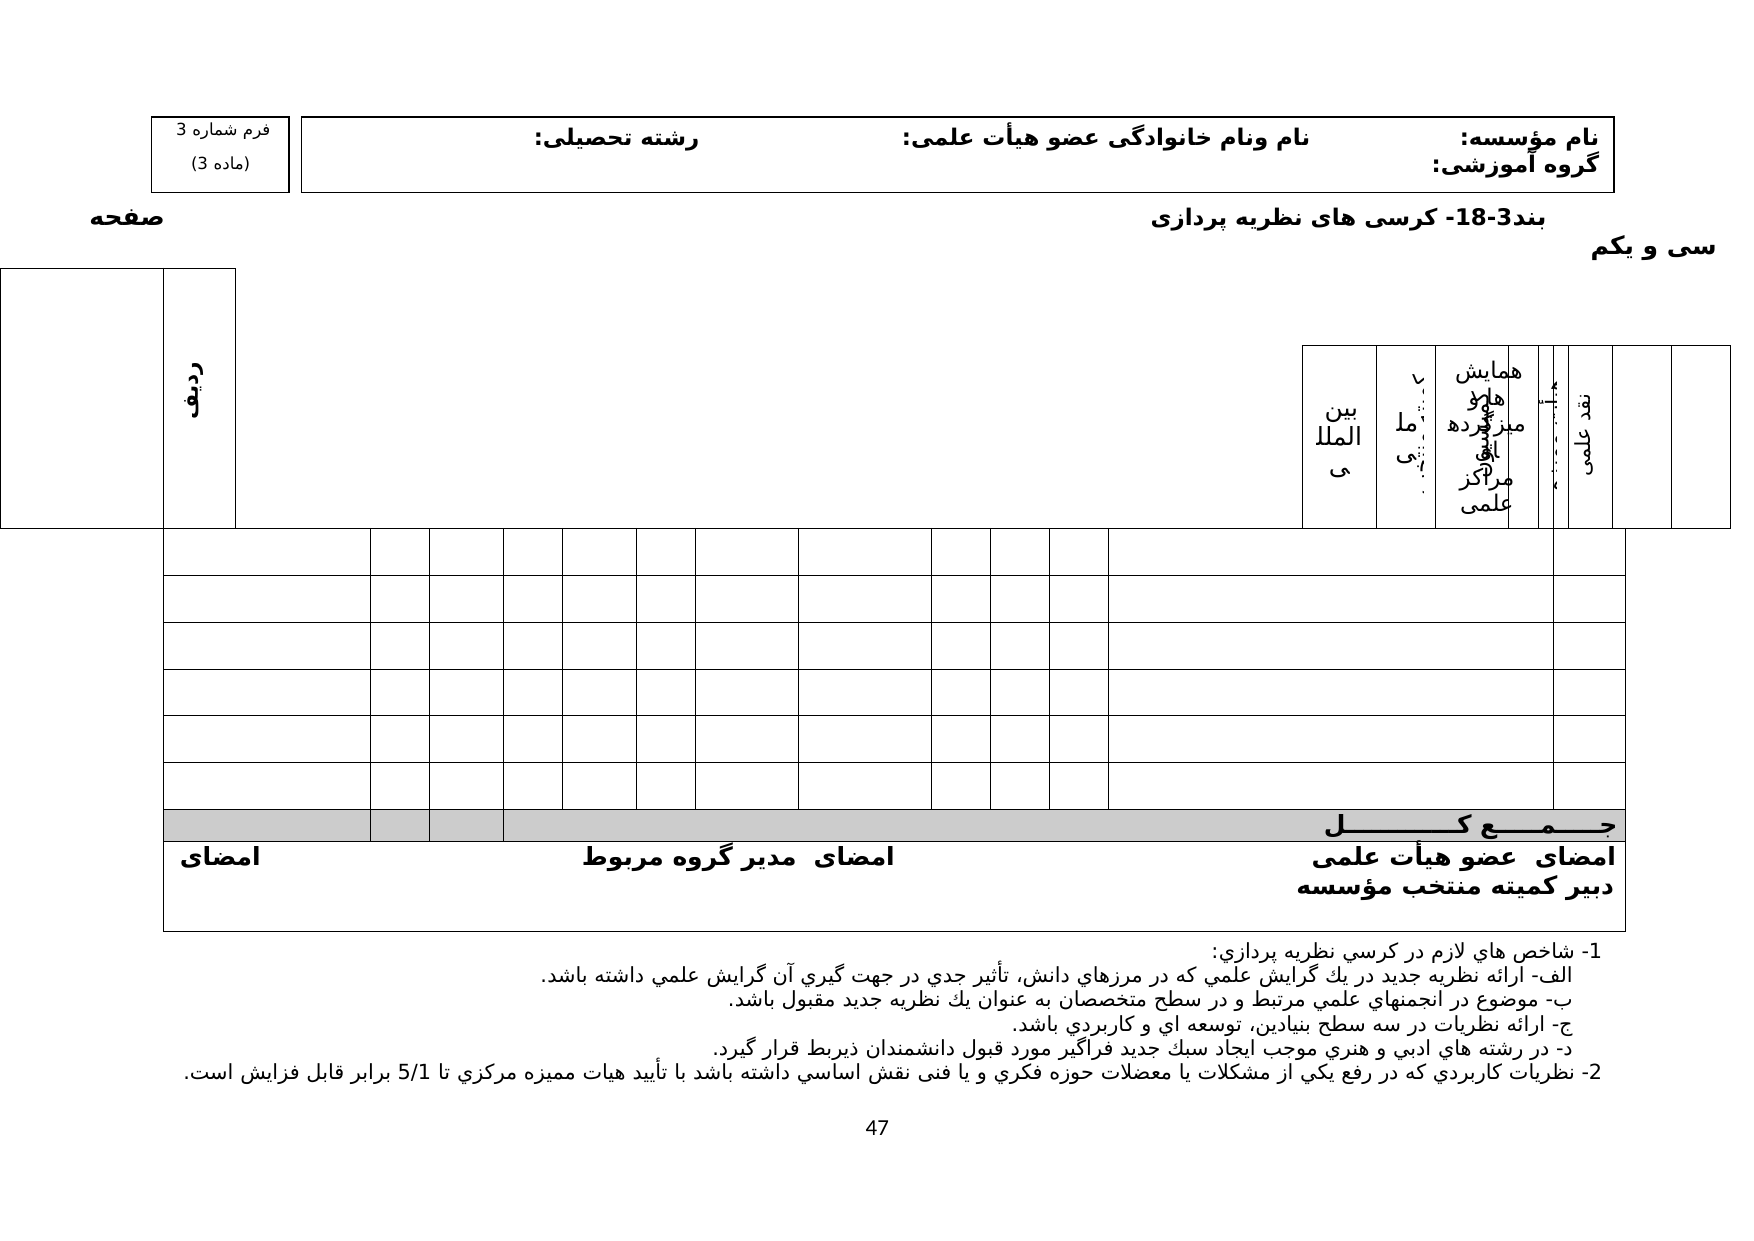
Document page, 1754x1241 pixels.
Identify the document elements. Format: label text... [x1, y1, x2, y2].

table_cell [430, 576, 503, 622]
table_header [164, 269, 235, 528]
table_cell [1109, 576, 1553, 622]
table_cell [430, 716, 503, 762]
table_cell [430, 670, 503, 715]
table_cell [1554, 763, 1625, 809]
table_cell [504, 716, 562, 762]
text الف- ارائه نظريه جديد در يك گرايش علمي كه در مرزهاي دانش، تأثير جدي در جهت گيري آن گرايش علمي داشته باشد. [37, 963, 1717, 987]
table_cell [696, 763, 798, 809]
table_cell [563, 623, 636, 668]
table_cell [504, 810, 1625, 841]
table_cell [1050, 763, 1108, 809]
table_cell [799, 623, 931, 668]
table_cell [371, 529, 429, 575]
text 1- شاخص هاي لازم در كرسي نظريه پردازي: [37, 939, 1717, 963]
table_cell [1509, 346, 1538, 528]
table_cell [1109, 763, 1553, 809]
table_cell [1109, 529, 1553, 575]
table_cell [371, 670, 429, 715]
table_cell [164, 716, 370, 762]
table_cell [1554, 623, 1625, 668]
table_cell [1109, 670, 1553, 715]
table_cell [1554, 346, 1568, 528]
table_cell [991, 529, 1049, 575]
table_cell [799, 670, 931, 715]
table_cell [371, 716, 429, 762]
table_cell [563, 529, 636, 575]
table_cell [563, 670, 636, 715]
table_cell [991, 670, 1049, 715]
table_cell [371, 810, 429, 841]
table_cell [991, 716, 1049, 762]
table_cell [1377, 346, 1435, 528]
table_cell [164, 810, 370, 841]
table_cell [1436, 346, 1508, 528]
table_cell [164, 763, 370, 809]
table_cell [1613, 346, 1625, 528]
text 2- نظريات كاربردي كه در رفع يكي از مشكلات يا معضلات حوزه فكري و يا فنی نقش اساسي داشته باشد با تأييد هيات مميزه مركزي تا 5/1 برابر قابل فزايش است. [37, 1060, 1717, 1084]
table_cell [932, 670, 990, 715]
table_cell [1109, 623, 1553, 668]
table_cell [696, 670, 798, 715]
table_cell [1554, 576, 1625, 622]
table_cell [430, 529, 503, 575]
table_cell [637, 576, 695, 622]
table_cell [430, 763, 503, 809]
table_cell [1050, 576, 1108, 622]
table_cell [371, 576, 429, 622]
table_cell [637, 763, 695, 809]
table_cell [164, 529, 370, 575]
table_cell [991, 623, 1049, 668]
text ج- ارائه نظريات در سه سطح بنيادين، توسعه اي و كاربردي باشد. [37, 1012, 1717, 1036]
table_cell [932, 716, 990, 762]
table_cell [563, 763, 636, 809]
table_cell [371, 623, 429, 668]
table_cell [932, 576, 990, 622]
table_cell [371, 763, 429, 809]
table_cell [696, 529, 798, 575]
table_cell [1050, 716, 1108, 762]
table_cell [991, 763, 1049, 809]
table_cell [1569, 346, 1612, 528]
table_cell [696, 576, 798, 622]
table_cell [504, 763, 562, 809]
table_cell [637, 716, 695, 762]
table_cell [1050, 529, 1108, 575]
text بند3-18- کرسی های نظریه پردازی صفحه سی و یکم [37, 202, 1720, 260]
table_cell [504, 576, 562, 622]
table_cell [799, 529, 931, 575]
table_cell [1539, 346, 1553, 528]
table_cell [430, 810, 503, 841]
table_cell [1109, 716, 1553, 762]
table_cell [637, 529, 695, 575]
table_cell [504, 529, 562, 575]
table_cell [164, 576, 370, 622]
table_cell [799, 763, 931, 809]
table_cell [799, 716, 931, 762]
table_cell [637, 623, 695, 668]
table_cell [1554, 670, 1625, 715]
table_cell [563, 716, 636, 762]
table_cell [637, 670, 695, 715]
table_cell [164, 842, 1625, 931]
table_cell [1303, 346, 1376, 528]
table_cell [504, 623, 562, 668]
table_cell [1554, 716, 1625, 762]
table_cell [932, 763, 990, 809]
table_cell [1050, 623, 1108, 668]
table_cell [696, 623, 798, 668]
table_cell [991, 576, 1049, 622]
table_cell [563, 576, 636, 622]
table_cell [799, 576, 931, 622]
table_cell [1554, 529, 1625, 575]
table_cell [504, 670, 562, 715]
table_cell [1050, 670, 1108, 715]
text د- در رشته هاي ادبي و هنري موجب ايجاد سبك جديد فراگير مورد قبول دانشمندان ذيربط قرار گيرد. [37, 1036, 1717, 1060]
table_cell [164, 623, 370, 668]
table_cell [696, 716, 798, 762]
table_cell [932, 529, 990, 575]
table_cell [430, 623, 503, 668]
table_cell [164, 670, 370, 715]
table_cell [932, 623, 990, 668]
text ب- موضوع در انجمنهاي علمي مرتبط و در سطح متخصصان به عنوان يك نظريه جديد مقبول باشد. [37, 987, 1717, 1012]
